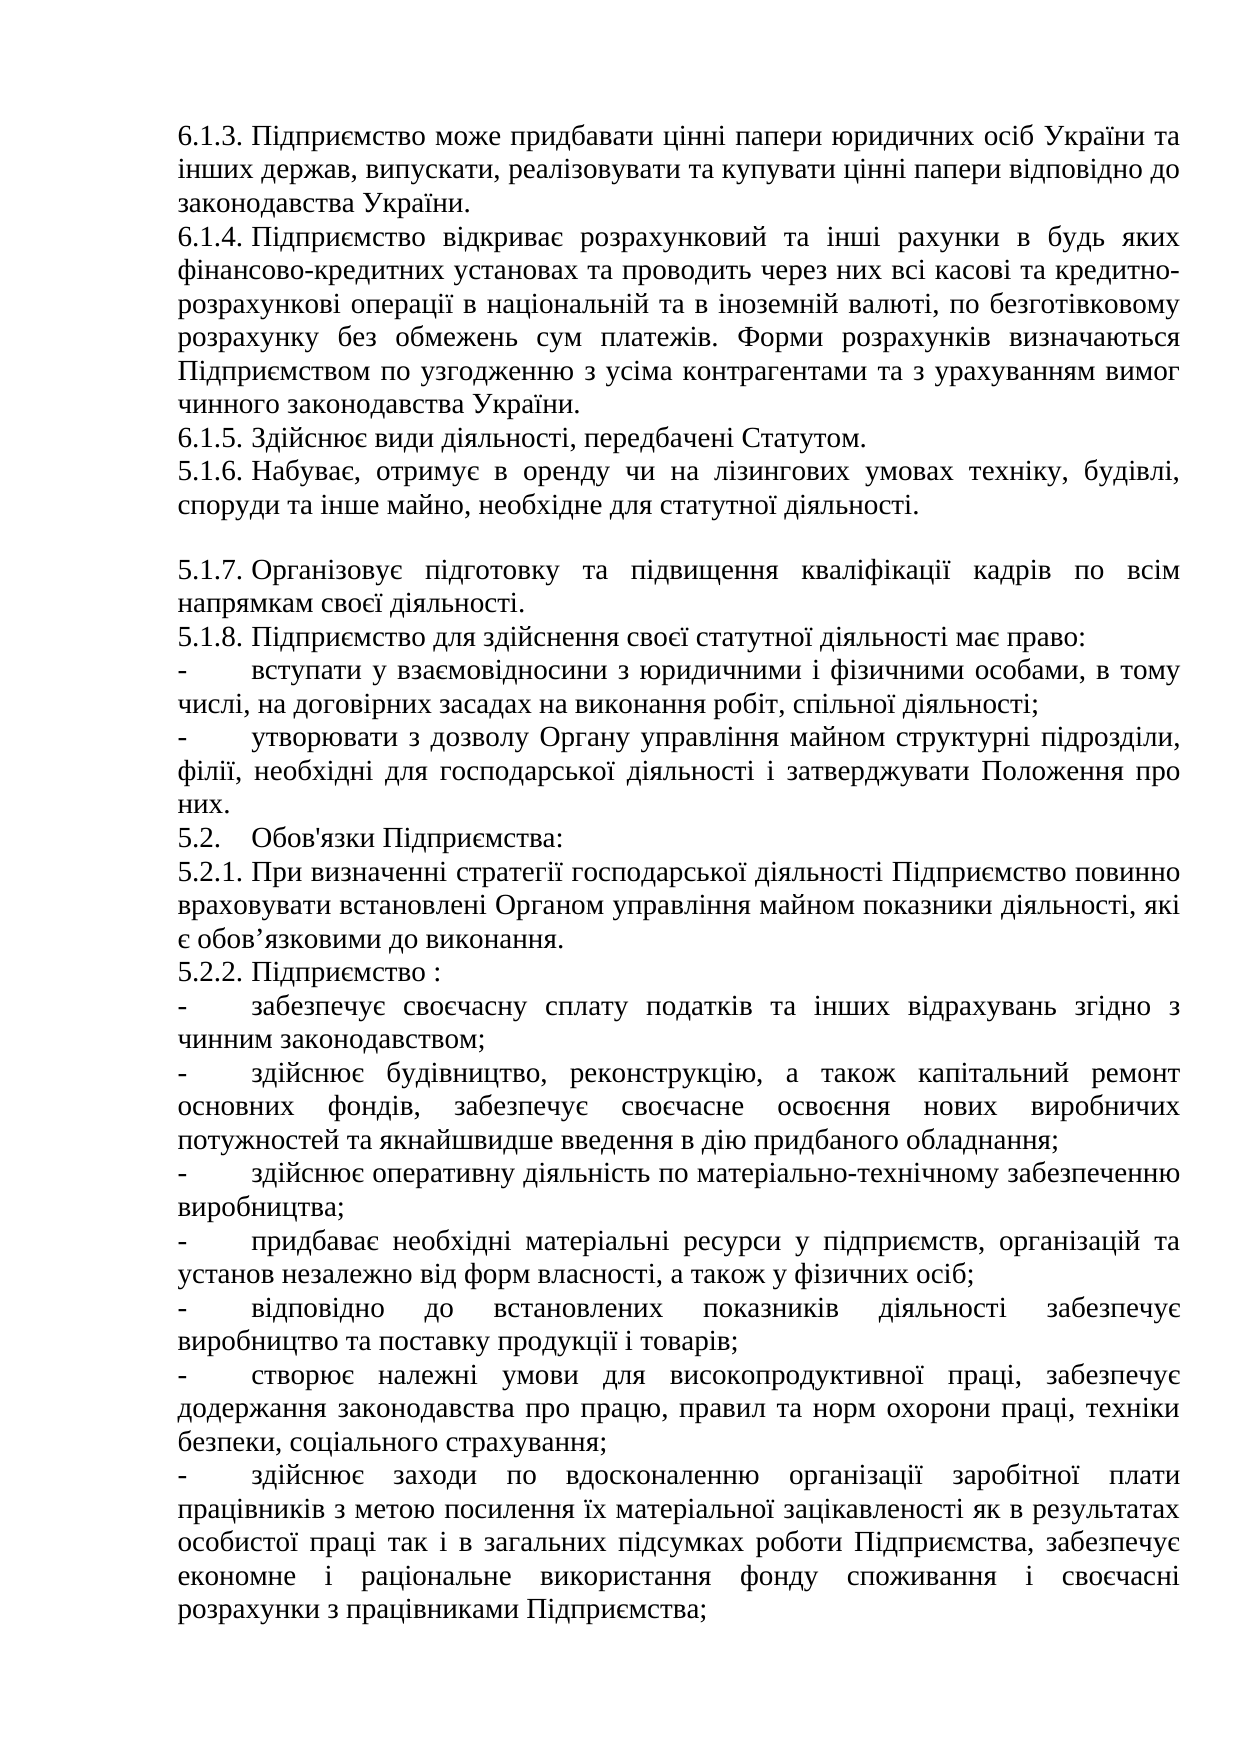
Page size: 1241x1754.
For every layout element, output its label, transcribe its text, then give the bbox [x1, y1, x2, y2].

list При визначенні стратегії господарської діяльності Підприємство повинно враховувати встановлені Органом управління майном показники діяльності, які є обов’язковими до виконання. [177, 854, 1181, 954]
list створює належні умови для високопродуктивної праці, забезпечує додержання законодавства про працю, правил та норм охорони праці, техніки безпеки, соціального страхування; [177, 1357, 1181, 1457]
list Підприємство може придбавати цінні папери юридичних осіб України та інших держав, випускати, реалізовувати та купувати цінні папери відповідно до законодавства України. [177, 118, 1181, 219]
list Підприємство відкриває розрахунковий та інші рахунки в будь яких фінансово-кредитних установах та проводить через них всі касові та кредитно- розрахункові операції в національній та в іноземній валюті, по безготівковому розрахунку без обмежень сум платежів. Форми розрахунків визначаються Підприємством по узгодженню з усіма контрагентами та з урахуванням вимог чинного законодавства України. [177, 219, 1181, 420]
list здійснює оперативну діяльність по матеріально-технічному забезпеченню виробництва; [177, 1156, 1181, 1223]
list вступати у взаємовідносини з юридичними і фізичними особами, в тому числі, на договірних засадах на виконання робіт, спільної діяльності; [177, 652, 1181, 719]
list забезпечує своєчасну сплату податків та інших відрахувань згідно з чинним законодавством; [177, 988, 1181, 1055]
list Набуває, отримує в оренду чи на лізингових умовах техніку, будівлі, споруди та інше майно, необхідне для статутної діяльності. [177, 453, 1181, 521]
list здійснює заходи по вдосконаленню організації заробітної плати працівників з метою посилення їх матеріальної зацікавленості як в результатах особистої праці так і в загальних підсумках роботи Підприємства, забезпечує економне і раціональне використання фонду споживання і своєчасні розрахунки з працівниками Підприємства; [177, 1457, 1181, 1625]
list Підприємство для здійснення своєї статутної діяльності має право: [177, 619, 1181, 652]
list Підприємство : [177, 954, 1181, 988]
list придбаває необхідні матеріальні ресурси у підприємств, організацій та установ незалежно від форм власності, а також у фізичних осіб; [177, 1223, 1181, 1290]
list утворювати з дозволу Органу управління майном структурні підрозділи, філії, необхідні для господарської діяльності і затверджувати Положення про них. [177, 719, 1181, 820]
list відповідно до встановлених показників діяльності забезпечує виробництво та поставку продукції і товарів; [177, 1290, 1181, 1357]
list Здійснює види діяльності, передбачені Статутом. [177, 420, 1181, 453]
list Обов'язки Підприємства: [251, 820, 1181, 854]
list Організовує підготовку та підвищення кваліфікації кадрів по всім напрямкам своєї діяльності. [177, 552, 1181, 619]
list здійснює будівництво, реконструкцію, а також капітальний ремонт основних фондів, забезпечує своєчасне освоєння нових виробничих потужностей та якнайшвидше введення в дію придбаного обладнання; [177, 1055, 1181, 1156]
